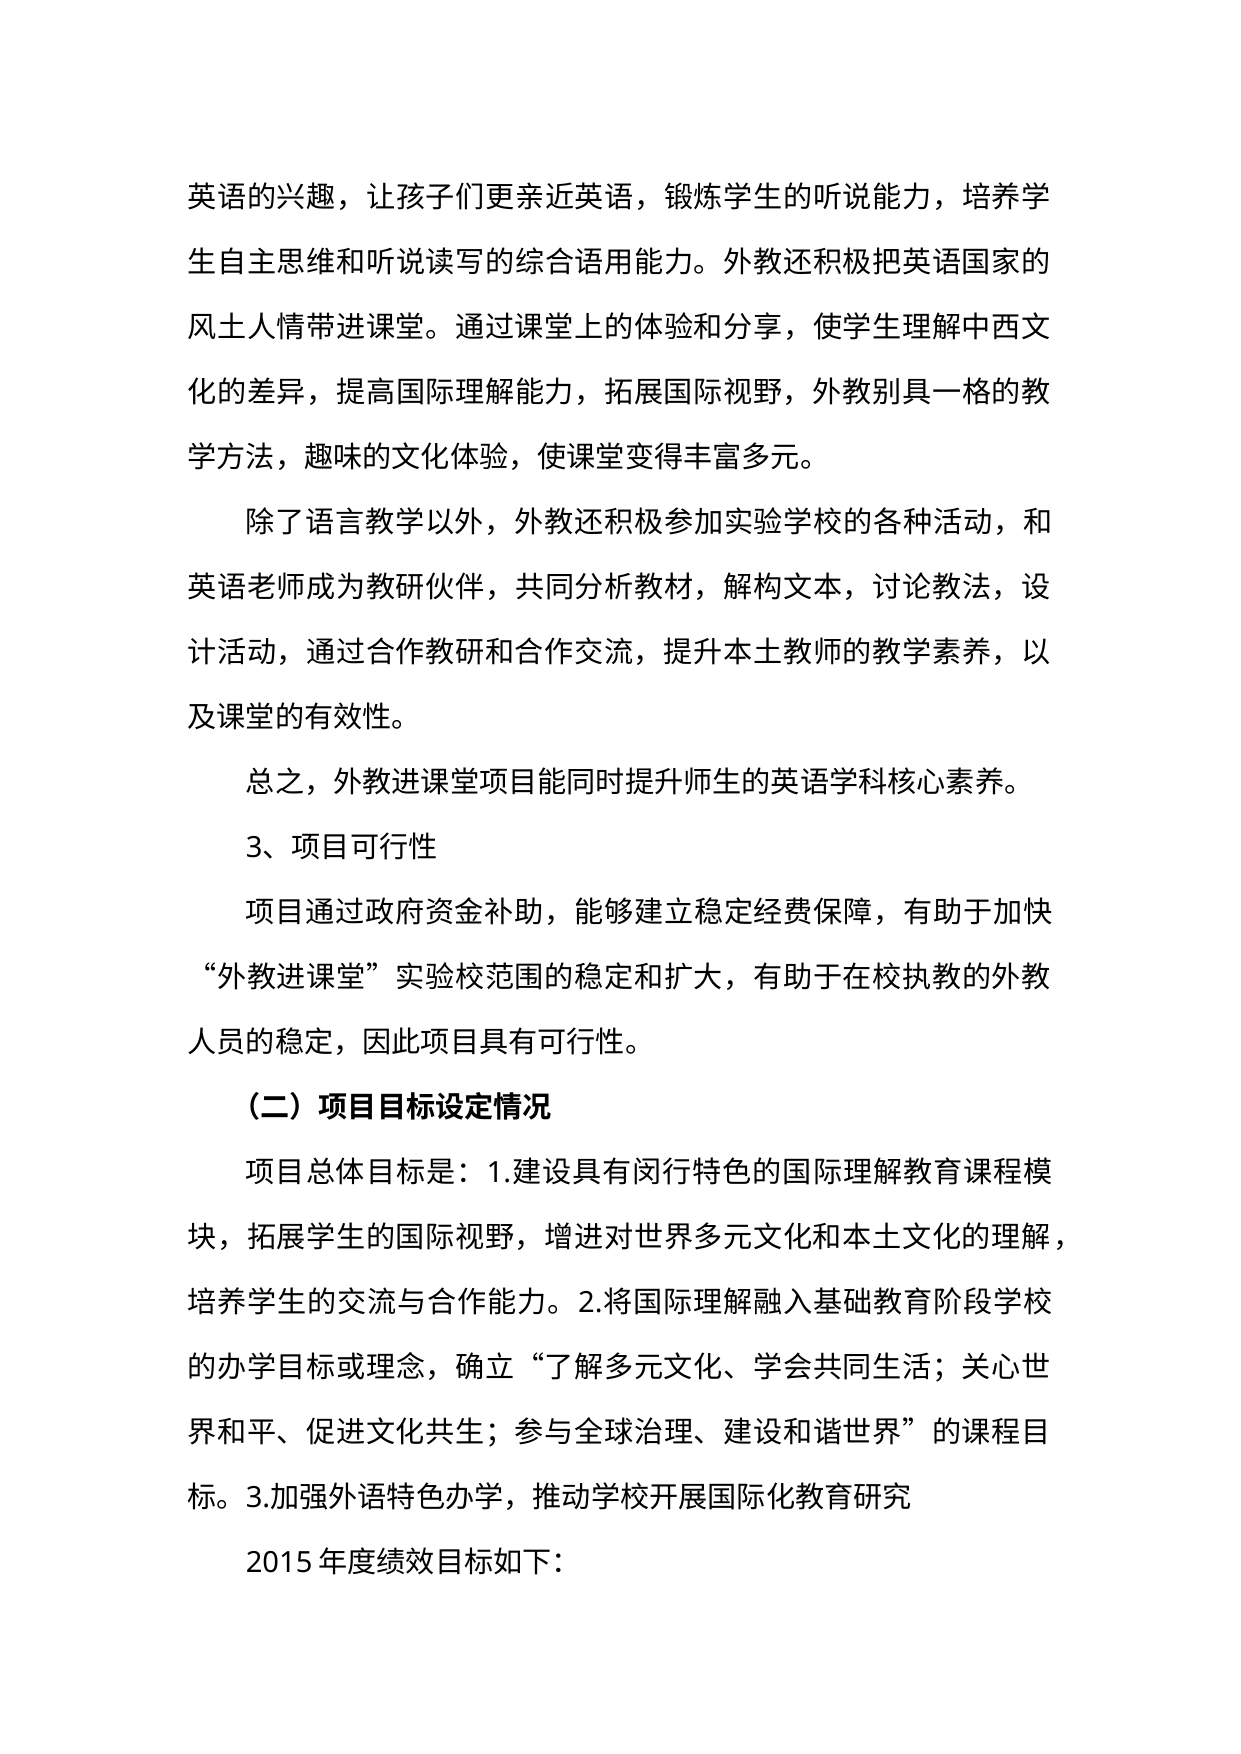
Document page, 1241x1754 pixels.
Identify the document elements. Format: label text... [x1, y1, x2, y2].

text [187, 162, 1053, 487]
text 项目总体目标是：1.建设具有闵行特色的国际理解教育课程模块，拓展学生的国际视野，增进对世界多元文化和本土文化的理解，培养学生的交流与合作能力。2.将国际理解融入基础教育阶段学校的办学目标或理念，确立“了解多元文化、学会共同生活；关心世界和平、促进文化共生；参与全球治理、建设和谐世界”的课程目标。3.加强外语特色办学，推动学校开展国际化教育研究 [187, 1137, 1053, 1527]
text 除了语言教学以外，外教还积极参加实验学校的各种活动，和英语老师成为教研伙伴，共同分析教材，解构文本，讨论教法，设计活动，通过合作教研和合作交流，提升本土教师的教学素养，以及课堂的有效性。 [187, 487, 1053, 747]
text 2015年度绩效目标如下： [187, 1527, 1053, 1592]
text 总之，外教进课堂项目能同时提升师生的英语学科核心素养。 [187, 747, 1053, 812]
subtitle （二）项目目标设定情况 [231, 1072, 1053, 1137]
text 3、项目可行性 [187, 812, 1053, 877]
text 项目通过政府资金补助，能够建立稳定经费保障，有助于加快“外教进课堂”实验校范围的稳定和扩大，有助于在校执教的外教人员的稳定，因此项目具有可行性。 [187, 877, 1053, 1072]
